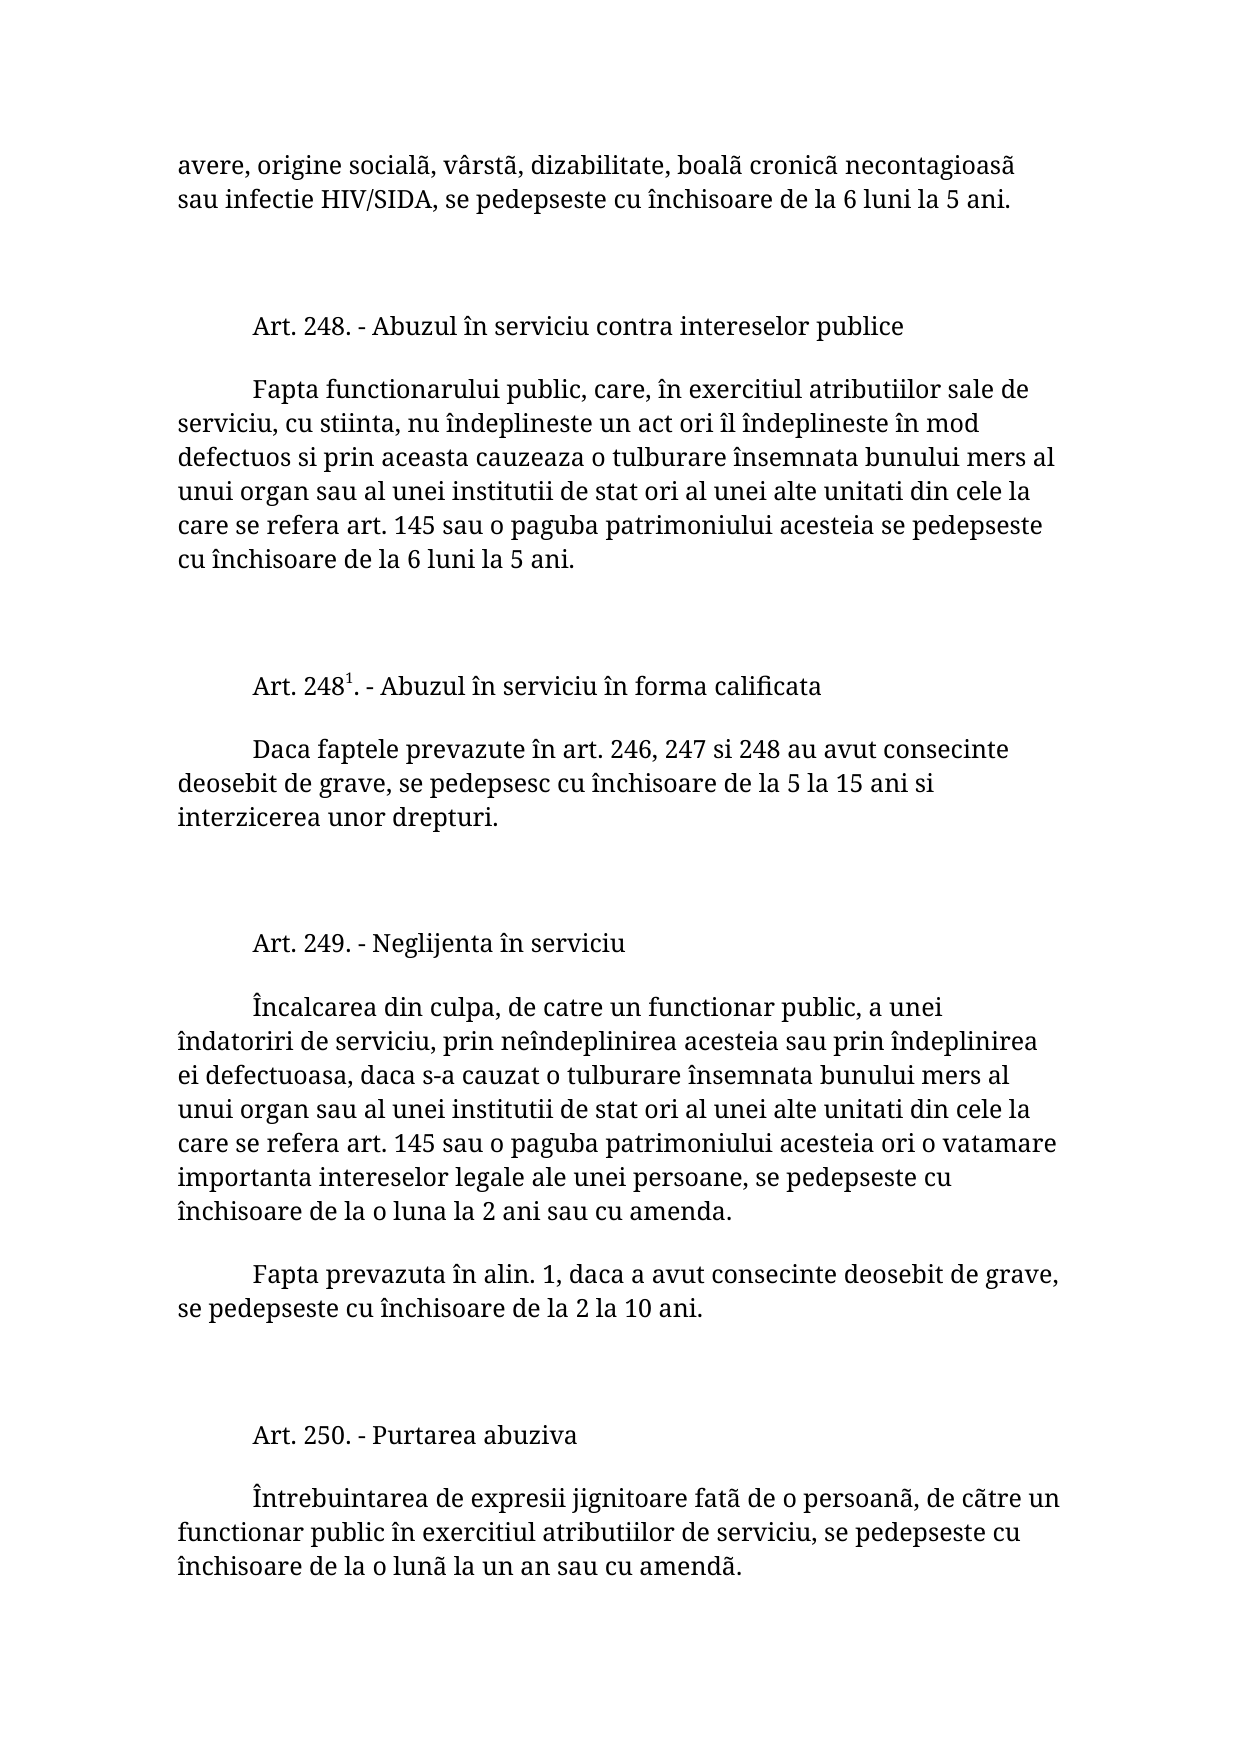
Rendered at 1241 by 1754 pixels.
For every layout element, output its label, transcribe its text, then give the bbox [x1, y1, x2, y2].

text Daca faptele prevazute în art. 246, 247 si 248 au avut consecinte deosebit de grave, se pedepsesc cu închisoare de la 5 la 15 ani si interzicerea unor drepturi. [177, 731, 1063, 833]
text Art. 249. - Neglijenta în serviciu [177, 926, 1063, 960]
text Întrebuintarea de expresii jignitoare fatã de o persoanã, de cãtre un functionar public în exercitiul atributiilor de serviciu, se pedepseste cu închisoare de la o lunã la un an sau cu amendã. [177, 1481, 1063, 1583]
text Art. 248. - Abuzul în serviciu contra intereselor publice [177, 308, 1063, 342]
text Fapta functionarului public, care, în exercitiul atributiilor sale de serviciu, cu stiinta, nu îndeplineste un act ori îl îndeplineste în mod defectuos si prin aceasta cauzeaza o tulburare însemnata bunului mers al unui organ sau al unei institutii de stat ori al unei alte unitati din cele la care se refera art. 145 sau o paguba patrimoniului acesteia se pedepseste cu închisoare de la 6 luni la 5 ani. [177, 371, 1063, 576]
text Încalcarea din culpa, de catre un functionar public, a unei îndatoriri de serviciu, prin neîndeplinirea acesteia sau prin îndeplinirea ei defectuoasa, daca s-a cauzat o tulburare însemnata bunului mers al unui organ sau al unei institutii de stat ori al unei alte unitati din cele la care se refera art. 145 sau o paguba patrimoniului acesteia ori o vatamare importanta intereselor legale ale unei persoane, se pedepseste cu închisoare de la o luna la 2 ani sau cu amenda. [177, 989, 1063, 1228]
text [177, 148, 1063, 216]
text Art. 2481. - Abuzul în serviciu în forma calificata [177, 668, 1063, 702]
text Art. 250. - Purtarea abuziva [177, 1417, 1063, 1451]
text Fapta prevazuta în alin. 1, daca a avut consecinte deosebit de grave, se pedepseste cu închisoare de la 2 la 10 ani. [177, 1257, 1063, 1325]
